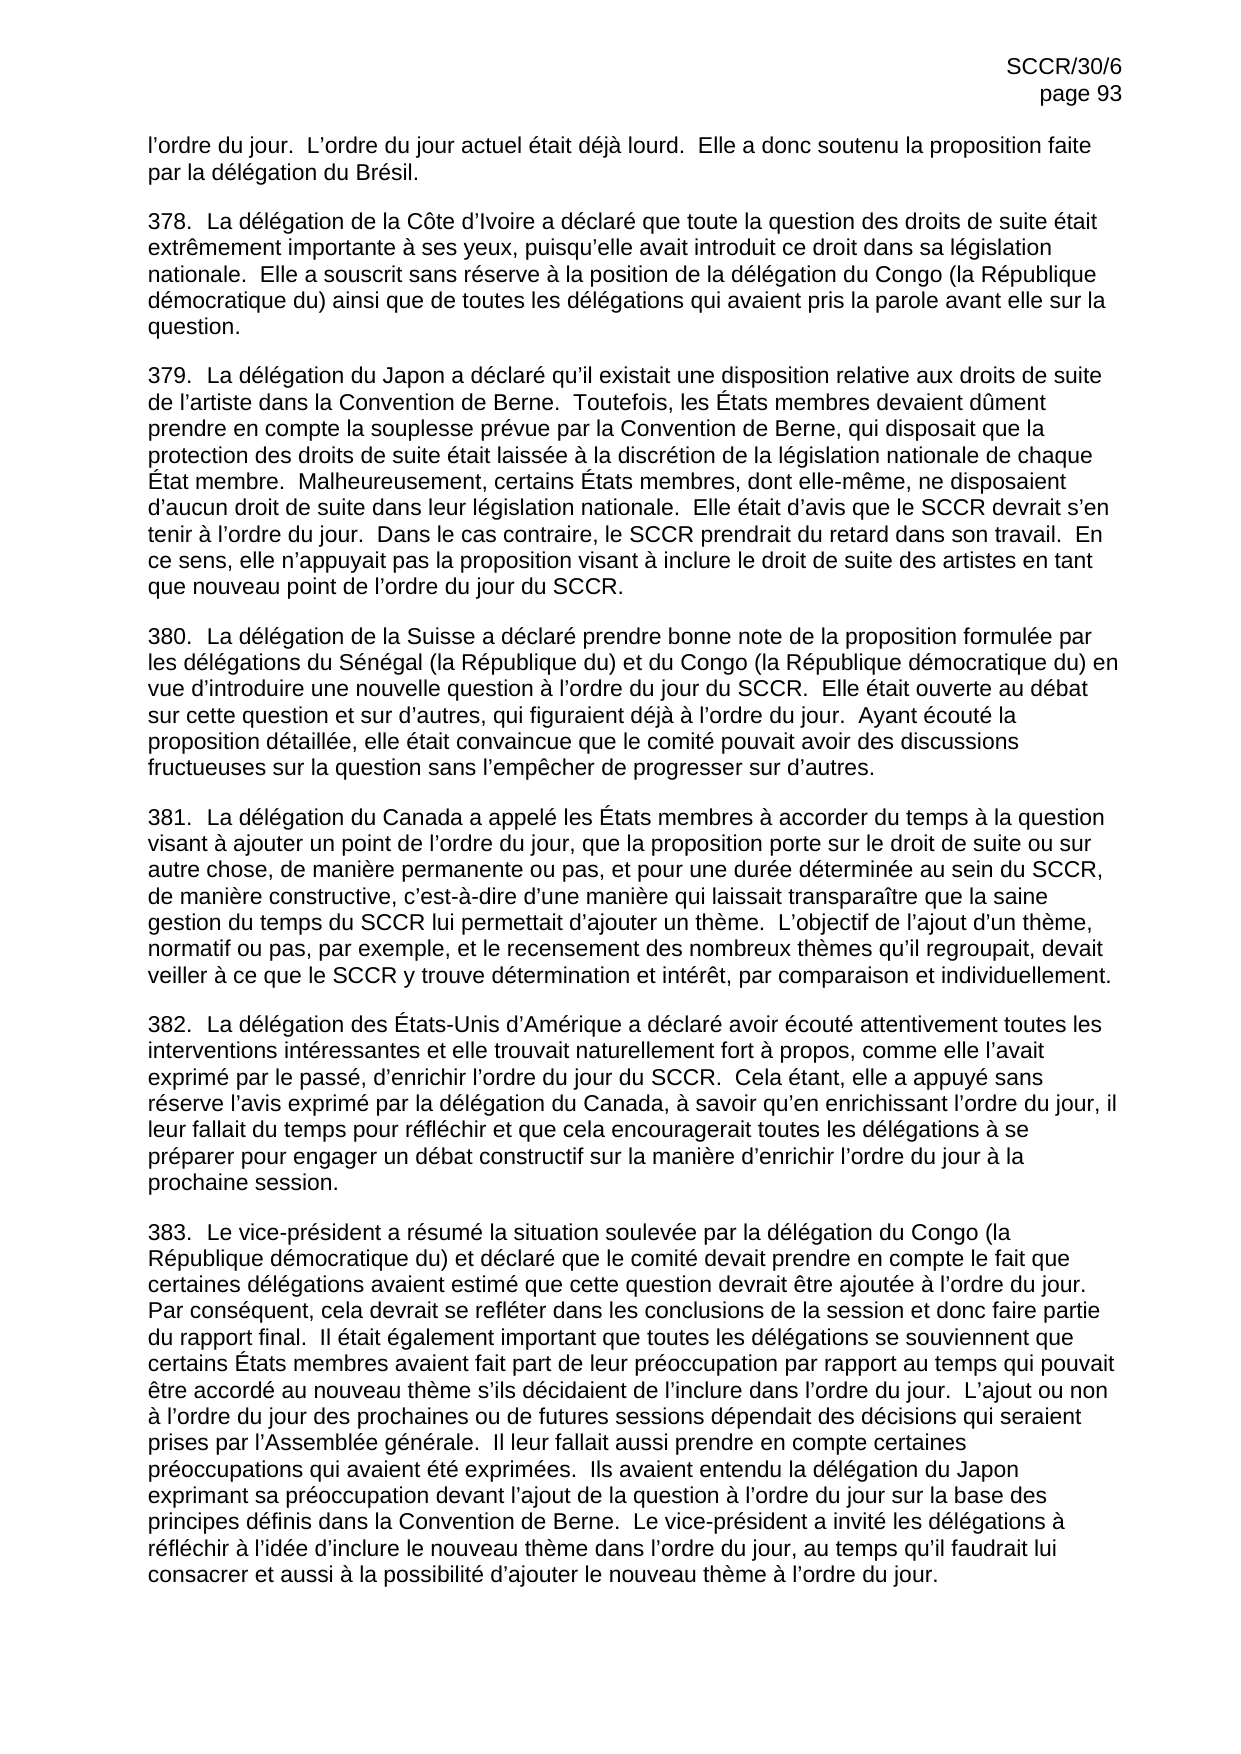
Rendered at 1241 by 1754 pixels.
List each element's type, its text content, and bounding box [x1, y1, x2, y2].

text Le vice-président a résumé la situation soulevée par la délégation du Congo (la République démocratique du) et déclaré que le comité devait prendre en compte le fait que certaines délégations avaient estimé que cette question devrait être ajoutée à l’ordre du jour. Par conséquent, cela devrait se refléter dans les conclusions de la session et donc faire partie du rapport final. Il était également important que toutes les délégations se souviennent que certains États membres avaient fait part de leur préoccupation par rapport au temps qui pouvait être accordé au nouveau thème s’ils décidaient de l’inclure dans l’ordre du jour. L’ajout ou non à l’ordre du jour des prochaines ou de futures sessions dépendait des décisions qui seraient prises par l’Assemblée générale. Il leur fallait aussi prendre en compte certaines préoccupations qui avaient été exprimées. Ils avaient entendu la délégation du Japon exprimant sa préoccupation devant l’ajout de la question à l’ordre du jour sur la base des principes définis dans la Convention de Berne. Le vice-président a invité les délégations à réfléchir à l’idée d’inclure le nouveau thème dans l’ordre du jour, au temps qu’il faudrait lui consacrer et aussi à la possibilité d’ajouter le nouveau thème à l’ordre du jour. [148, 1218, 1122, 1587]
text La délégation de la Côte d’Ivoire a déclaré que toute la question des droits de suite était extrêmement importante à ses yeux, puisqu’elle avait introduit ce droit dans sa législation nationale. Elle a souscrit sans réserve à la position de la délégation du Congo (la République démocratique du) ainsi que de toutes les délégations qui avaient pris la parole avant elle sur la question. [148, 208, 1122, 339]
text La délégation des États-Unis d’Amérique a déclaré avoir écouté attentivement toutes les interventions intéressantes et elle trouvait naturellement fort à propos, comme elle l’avait exprimé par le passé, d’enrichir l’ordre du jour du SCCR. Cela étant, elle a appuyé sans réserve l’avis exprimé par la délégation du Canada, à savoir qu’en enrichissant l’ordre du jour, il leur fallait du temps pour réfléchir et que cela encouragerait toutes les délégations à se préparer pour engager un débat constructif sur la manière d’enrichir l’ordre du jour à la prochaine session. [148, 1011, 1122, 1196]
text La délégation du Japon a déclaré qu’il existait une disposition relative aux droits de suite de l’artiste dans la Convention de Berne. Toutefois, les États membres devaient dûment prendre en compte la souplesse prévue par la Convention de Berne, qui disposait que la protection des droits de suite était laissée à la discrétion de la législation nationale de chaque État membre. Malheureusement, certains États membres, dont elle-même, ne disposaient d’aucun droit de suite dans leur législation nationale. Elle était d’avis que le SCCR devrait s’en tenir à l’ordre du jour. Dans le cas contraire, le SCCR prendrait du retard dans son travail. En ce sens, elle n’appuyait pas la proposition visant à inclure le droit de suite des artistes en tant que nouveau point de l’ordre du jour du SCCR. [148, 362, 1122, 600]
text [148, 132, 1122, 185]
text La délégation du Canada a appelé les États membres à accorder du temps à la question visant à ajouter un point de l’ordre du jour, que la proposition porte sur le droit de suite ou sur autre chose, de manière permanente ou pas, et pour une durée déterminée au sein du SCCR, de manière constructive, c’est-à-dire d’une manière qui laissait transparaître que la saine gestion du temps du SCCR lui permettait d’ajouter un thème. L’objectif de l’ajout d’un thème, normatif ou pas, par exemple, et le recensement des nombreux thèmes qu’il regroupait, devait veiller à ce que le SCCR y trouve détermination et intérêt, par comparaison et individuellement. [148, 804, 1122, 988]
text La délégation de la Suisse a déclaré prendre bonne note de la proposition formulée par les délégations du Sénégal (la République du) et du Congo (la République démocratique du) en vue d’introduire une nouvelle question à l’ordre du jour du SCCR. Elle était ouverte au débat sur cette question et sur d’autres, qui figuraient déjà à l’ordre du jour. Ayant écouté la proposition détaillée, elle était convaincue que le comité pouvait avoir des discussions fructueuses sur la question sans l’empêcher de progresser sur d’autres. [148, 623, 1122, 781]
